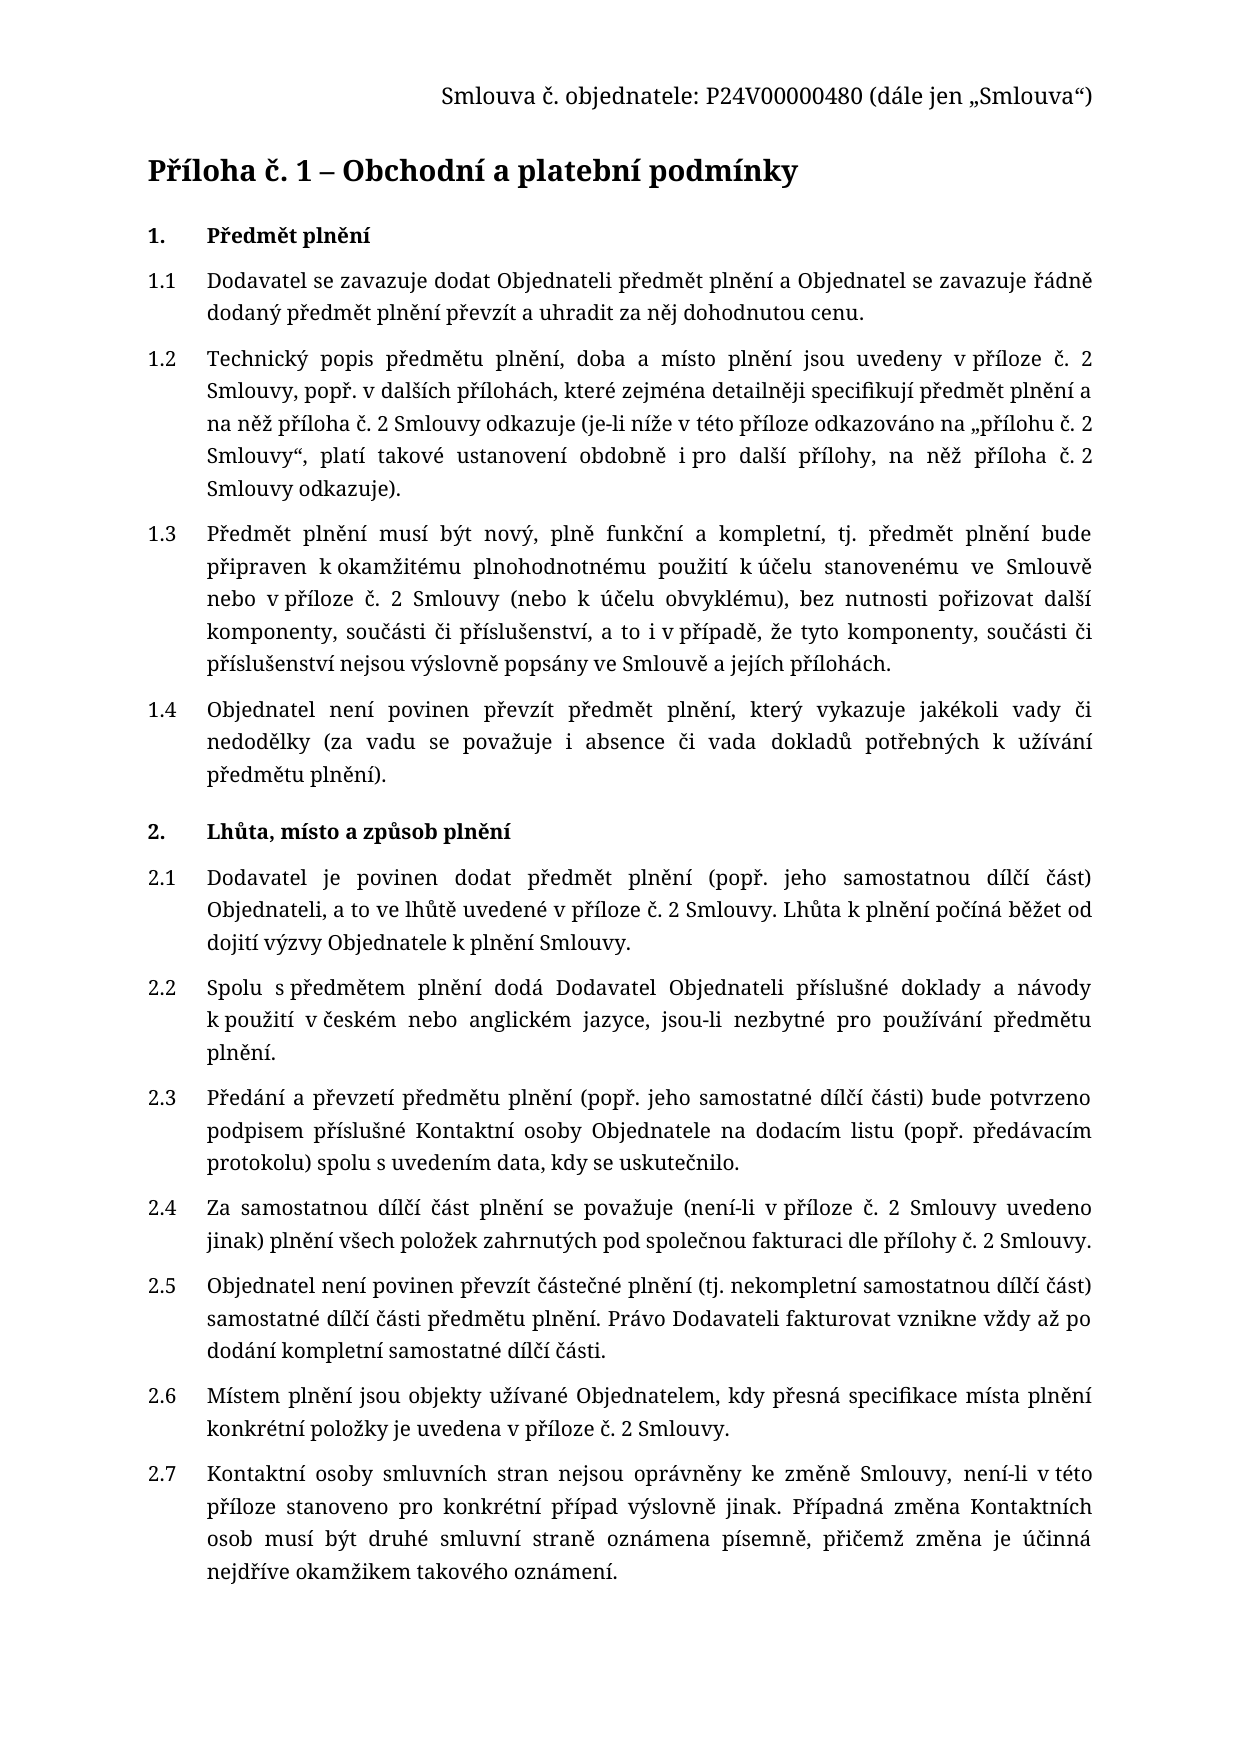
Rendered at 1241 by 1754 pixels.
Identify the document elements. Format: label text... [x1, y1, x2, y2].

list Dodavatel se zavazuje dodat Objednateli předmět plnění a Objednatel se zavazuje řádně dodaný předmět plnění převzít a uhradit za něj dohodnutou cenu. [148, 266, 1093, 327]
list Objednatel není povinen převzít předmět plnění, který vykazuje jakékoli vady či nedodělky (za vadu se považuje i absence či vada dokladů potřebných k užívání předmětu plnění). [148, 695, 1093, 788]
list Lhůta, místo a způsob plnění [148, 817, 1093, 846]
text Příloha č. 1 – Obchodní a platební podmínky [148, 150, 1093, 190]
list Kontaktní osoby smluvních stran nejsou oprávněny ke změně Smlouvy, není-li v této příloze stanoveno pro konkrétní případ výslovně jinak. Případná změna Kontaktních osob musí být druhé smluvní straně oznámena písemně, přičemž změna je účinná nejdříve okamžikem takového oznámení. [148, 1459, 1093, 1586]
list Technický popis předmětu plnění, doba a místo plnění jsou uvedeny v příloze č. 2 Smlouvy, popř. v dalších přílohách, které zejména detailněji specifikují předmět plnění a na něž příloha č. 2 Smlouvy odkazuje (je-li níže v této příloze odkazováno na „přílohu č. 2 Smlouvy“, platí takové ustanovení obdobně i pro další přílohy, na něž příloha č. 2 Smlouvy odkazuje). [148, 344, 1093, 502]
list Spolu s předmětem plnění dodá Dodavatel Objednateli příslušné doklady a návody k použití v českém nebo anglickém jazyce, jsou-li nezbytné pro používání předmětu plnění. [148, 973, 1093, 1067]
list Předmět plnění musí být nový, plně funkční a kompletní, tj. předmět plnění bude připraven k okamžitému plnohodnotnému použití k účelu stanovenému ve Smlouvě nebo v příloze č. 2 Smlouvy (nebo k účelu obvyklému), bez nutnosti pořizovat další komponenty, součásti či příslušenství, a to i v případě, že tyto komponenty, součásti či příslušenství nejsou výslovně popsány ve Smlouvě a jejích přílohách. [148, 519, 1093, 678]
list Předmět plnění [148, 221, 1093, 249]
list Za samostatnou dílčí část plnění se považuje (není-li v příloze č. 2 Smlouvy uvedeno jinak) plnění všech položek zahrnutých pod společnou fakturaci dle přílohy č. 2 Smlouvy. [148, 1193, 1093, 1254]
list Předání a převzetí předmětu plnění (popř. jeho samostatné dílčí části) bude potvrzeno podpisem příslušné Kontaktní osoby Objednatele na dodacím listu (popř. předávacím protokolu) spolu s uvedením data, kdy se uskutečnilo. [148, 1083, 1093, 1177]
list Objednatel není povinen převzít částečné plnění (tj. nekompletní samostatnou dílčí část) samostatné dílčí části předmětu plnění. Právo Dodavateli fakturovat vznikne vždy až po dodání kompletní samostatné dílčí části. [148, 1271, 1093, 1365]
list Místem plnění jsou objekty užívané Objednatelem, kdy přesná specifikace místa plnění konkrétní položky je uvedena v příloze č. 2 Smlouvy. [148, 1382, 1093, 1443]
list Dodavatel je povinen dodat předmět plnění (popř. jeho samostatnou dílčí část) Objednateli, a to ve lhůtě uvedené v příloze č. 2 Smlouvy. Lhůta k plnění počíná běžet od dojití výzvy Objednatele k plnění Smlouvy. [148, 863, 1093, 956]
